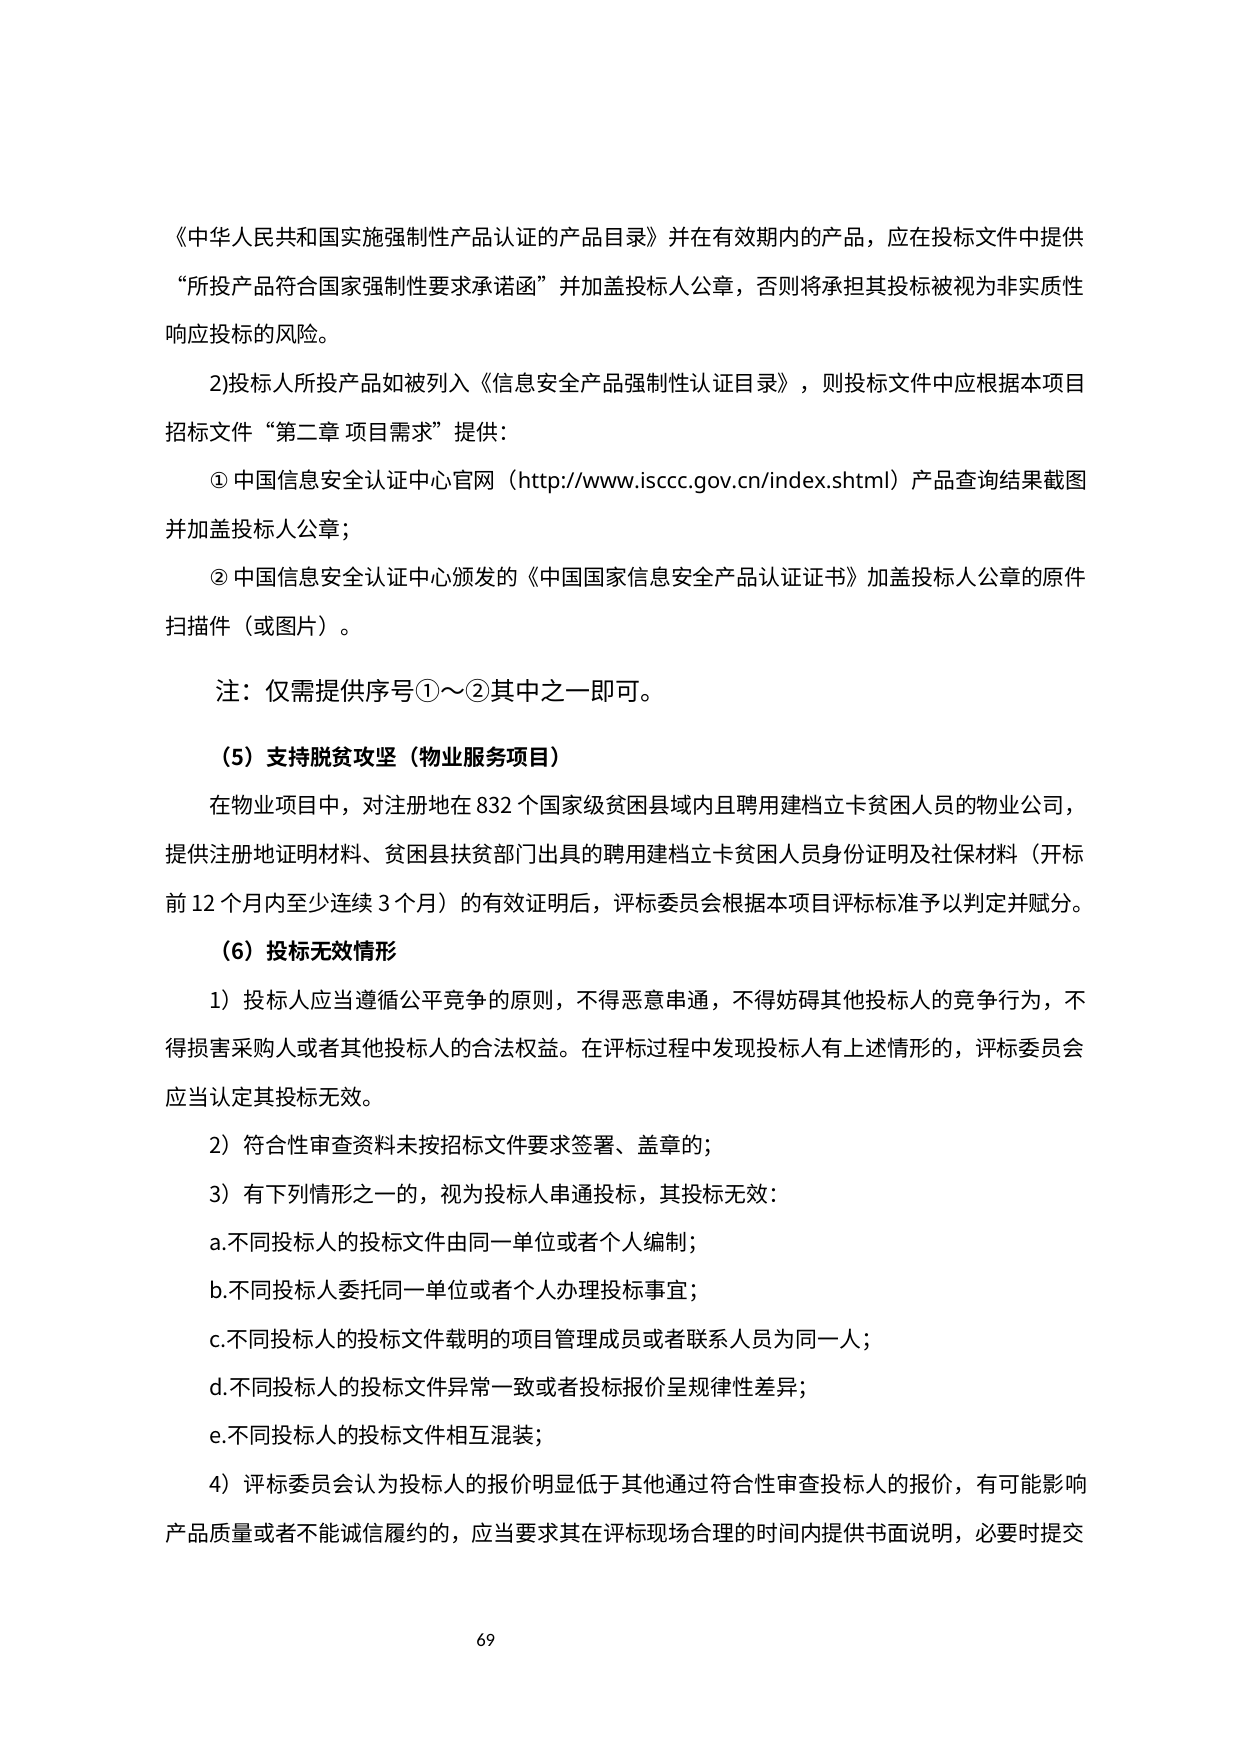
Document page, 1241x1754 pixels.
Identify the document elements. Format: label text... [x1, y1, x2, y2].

text e.不同投标人的投标文件相互混装； [165, 1418, 1087, 1451]
text 注：仅需提供序号①～②其中之一即可。 [165, 657, 1087, 722]
text 在物业项目中，对注册地在832个国家级贫困县域内且聘用建档立卡贫困人员的物业公司，提供注册地证明材料、贫困县扶贫部门出具的聘用建档立卡贫困人员身份证明及社保材料（开标前12个月内至少连续3个月）的有效证明后，评标委员会根据本项目评标标准予以判定并赋分。 [165, 788, 1087, 918]
text 3）有下列情形之一的，视为投标人串通投标，其投标无效： [165, 1176, 1087, 1209]
text （6）投标无效情形 [165, 934, 1087, 966]
text c.不同投标人的投标文件载明的项目管理成员或者联系人员为同一人； [165, 1321, 1087, 1354]
text b.不同投标人委托同一单位或者个人办理投标事宜； [165, 1273, 1087, 1306]
text a.不同投标人的投标文件由同一单位或者个人编制； [165, 1225, 1087, 1257]
text 2）符合性审查资料未按招标文件要求签署、盖章的； [165, 1128, 1087, 1161]
text d.不同投标人的投标文件异常一致或者投标报价呈规律性差异； [165, 1370, 1087, 1402]
text 1）投标人应当遵循公平竞争的原则，不得恶意串通，不得妨碍其他投标人的竞争行为，不得损害采购人或者其他投标人的合法权益。在评标过程中发现投标人有上述情形的，评标委员会应当认定其投标无效。 [165, 982, 1087, 1112]
text 2)投标人所投产品如被列入《信息安全产品强制性认证目录》，则投标文件中应根据本项目招标文件“第二章 项目需求”提供： [165, 365, 1087, 447]
text ①中国信息安全认证中心官网（http://www.isccc.gov.cn/index.shtml）产品查询结果截图并加盖投标人公章； [165, 462, 1087, 544]
text （5）支持脱贫攻坚（物业服务项目） [165, 740, 1087, 772]
text ②中国信息安全认证中心颁发的《中国国家信息安全产品认证证书》加盖投标人公章的原件扫描件（或图片）。 [165, 559, 1087, 641]
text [165, 219, 1087, 349]
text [165, 1466, 1087, 1548]
